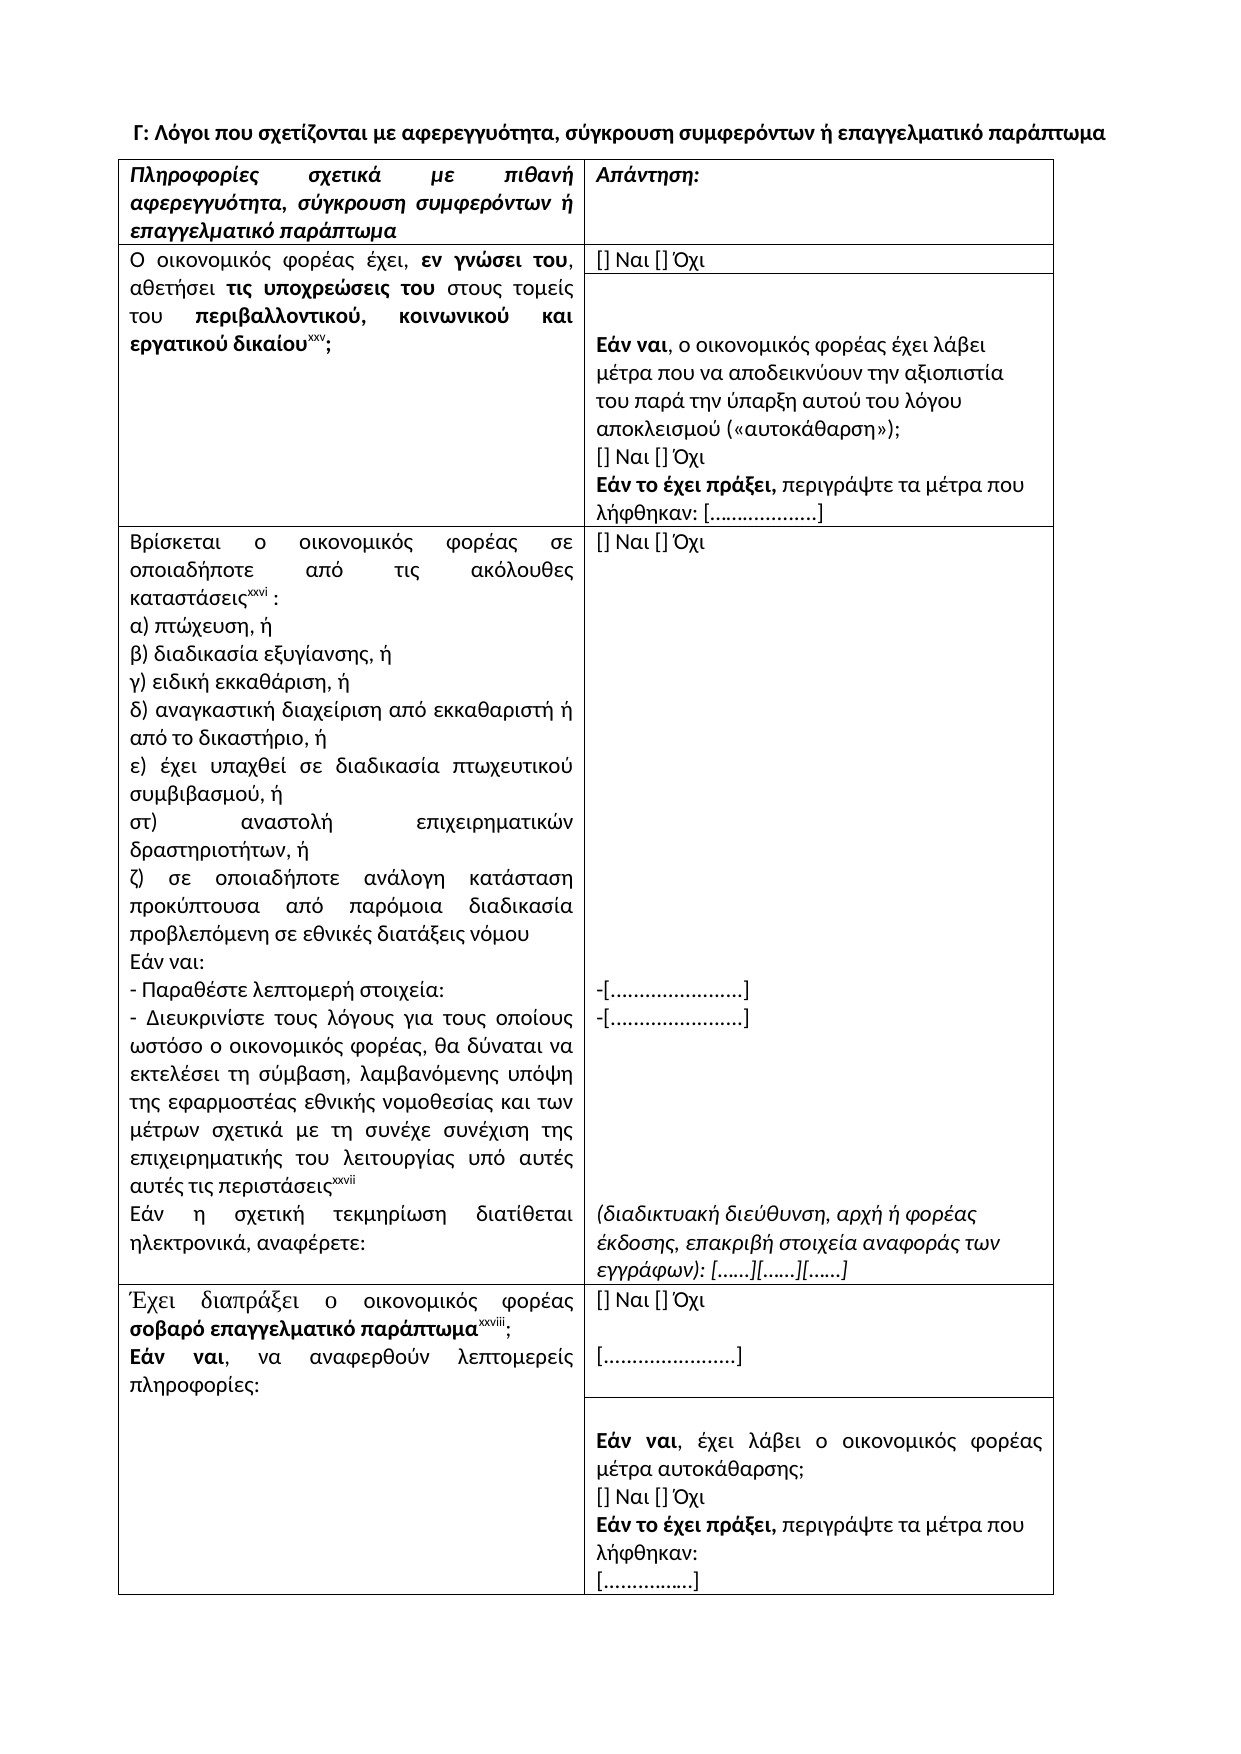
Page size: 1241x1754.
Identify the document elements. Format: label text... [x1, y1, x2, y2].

table_cell Εάν ναι, έχει λάβει ο οικονομικός φορέας μέτρα αυτοκάθαρσης; [] Ναι [] Όχι Εάν το έχει πράξει, περιγράψτε τα μέτρα που λήφθηκαν: [..........……] [585, 1398, 1053, 1594]
table_header Απάντηση: [585, 160, 1053, 244]
table_cell Εάν ναι, ο οικονομικός φορέας έχει λάβει μέτρα που να αποδεικνύουν την αξιοπιστία του παρά την ύπαρξη αυτού του λόγου αποκλεισμού («αυτοκάθαρση»); [] Ναι [] Όχι Εάν το έχει πράξει, περιγράψτε τα μέτρα που λήφθηκαν: […….............] [585, 274, 1053, 526]
table_cell [] Ναι [] Όχι [.......................] [585, 1285, 1053, 1397]
table_cell Βρίσκεται ο οικονομικός φορέας σε οποιαδήποτε από τις ακόλουθες καταστάσεις : α) πτώχευση, ή β) διαδικασία εξυγίανσης, ή γ) ειδική εκκαθάριση, ή δ) αναγκαστική διαχείριση από εκκαθαριστή ή από το δικαστήριο, ή ε) έχει υπαχθεί σε διαδικασία πτωχευτικού συμβιβασμού, ή στ) αναστολή επιχειρηματικών δραστηριοτήτων, ή ζ) σε οποιαδήποτε ανάλογη κατάσταση προκύπτουσα από παρόμοια διαδικασία προβλεπόμενη σε εθνικές διατάξεις νόμου Εάν ναι: - Παραθέστε λεπτομερή στοιχεία: - Διευκρινίστε τους λόγους για τους οποίους ωστόσο ο οικονομικός φορέας, θα δύναται να εκτελέσει τη σύμβαση, λαμβανόμενης υπόψη της εφαρμοστέας εθνικής νομοθεσίας και των μέτρων σχετικά με τη συνέχε συνέχιση της επιχειρηματικής του λειτουργίας υπό αυτές αυτές τις περιστάσεις Εάν η σχετική τεκμηρίωση διατίθεται ηλεκτρονικά, αναφέρετε: [119, 527, 584, 1284]
table_cell Ο οικονομικός φορέας έχει, εν γνώσει του, αθετήσει τις υποχρεώσεις του στους τομείς του περιβαλλοντικού, κοινωνικού και εργατικού δικαίου; [119, 245, 584, 526]
text Γ: Λόγοι που σχετίζονται με αφερεγγυότητα, σύγκρουση συμφερόντων ή επαγγελματικό παράπτωμα [118, 118, 1122, 146]
table_cell [] Ναι [] Όχι -[.......................] -[.......................] (διαδικτυακή διεύθυνση, αρχή ή φορέας έκδοσης, επακριβή στοιχεία αναφοράς των εγγράφων): [……][……][……] [585, 527, 1053, 1284]
table_header Πληροφορίες σχετικά με πιθανή αφερεγγυότητα, σύγκρουση συμφερόντων ή επαγγελματικό παράπτωμα [119, 160, 584, 244]
table_cell [] Ναι [] Όχι [585, 245, 1053, 273]
table_cell Έχει διαπράξει ο οικονομικός φορέας σοβαρό επαγγελματικό παράπτωμα; Εάν ναι, να αναφερθούν λεπτομερείς πληροφορίες: [119, 1285, 584, 1594]
